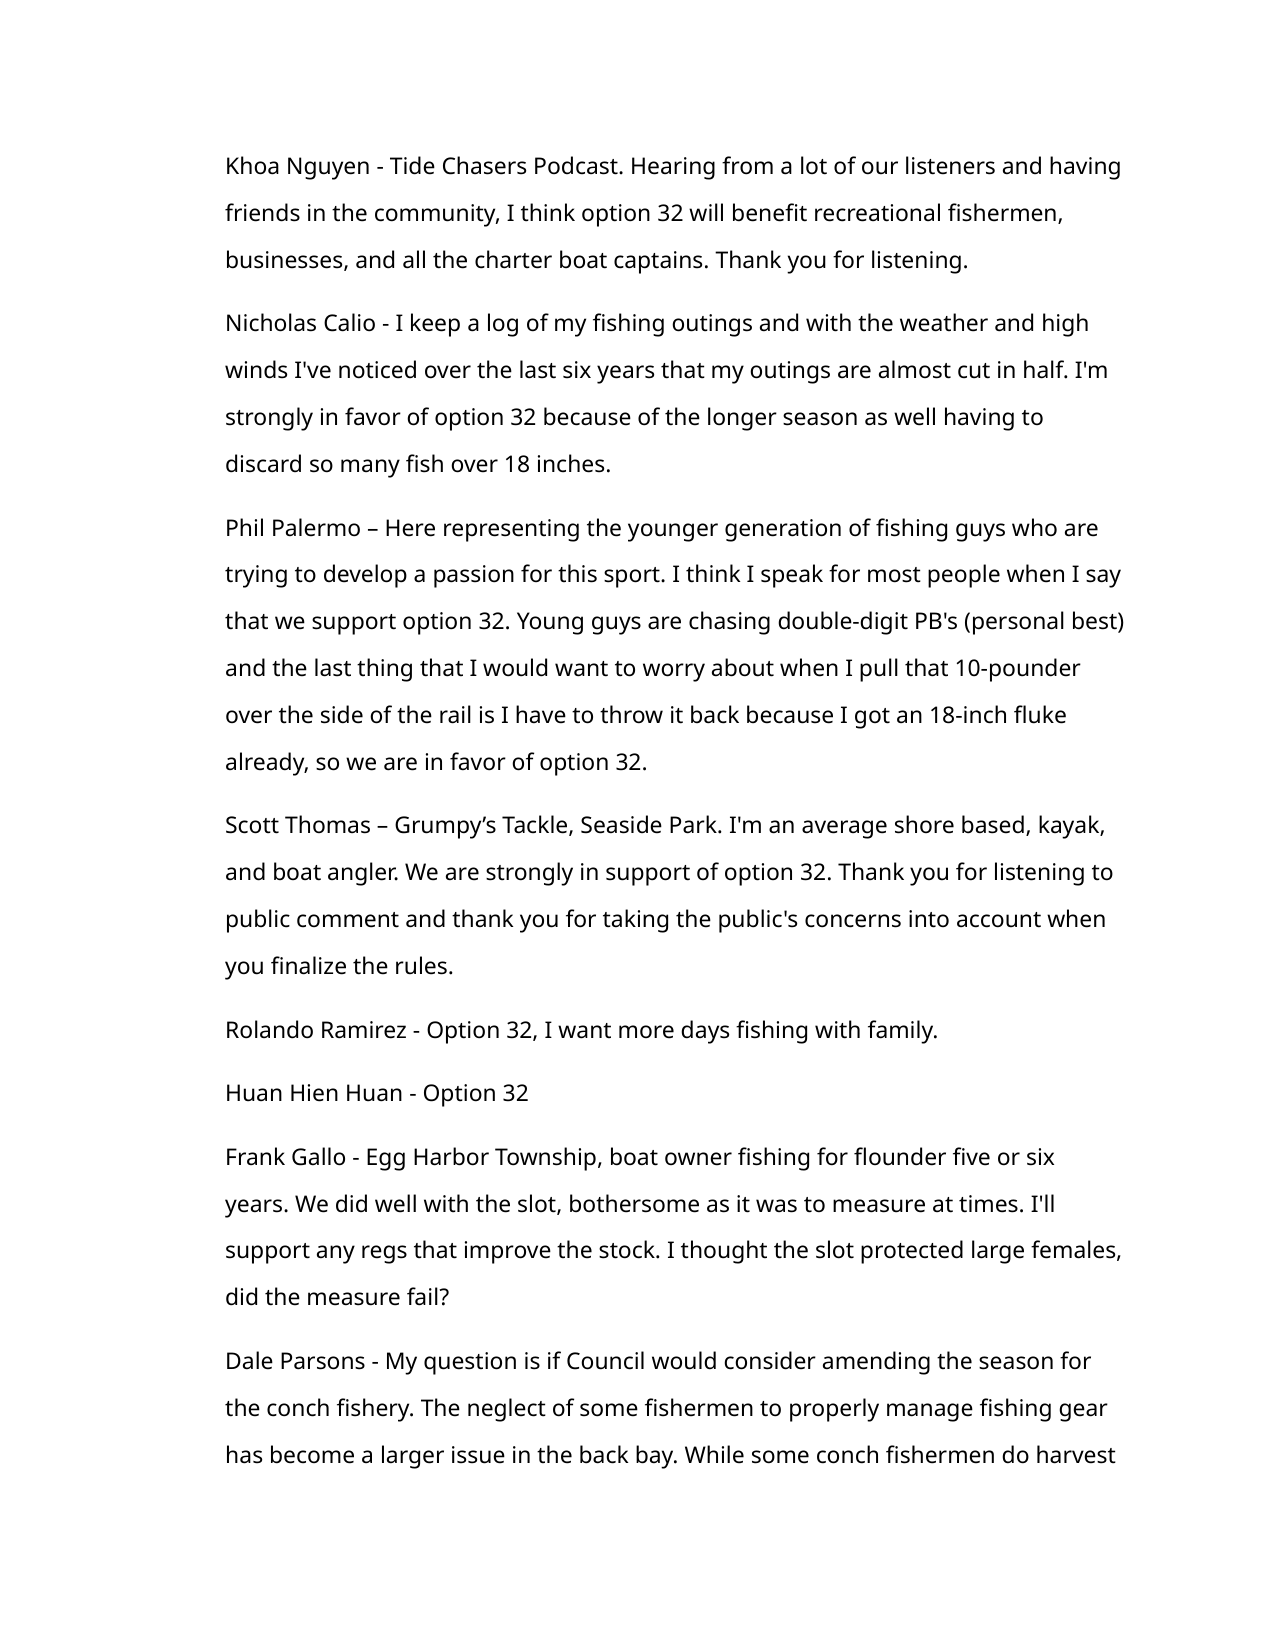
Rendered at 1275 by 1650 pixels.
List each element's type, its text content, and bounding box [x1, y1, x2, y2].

text Scott Thomas – Grumpy’s Tackle, Seaside Park. I'm an average shore based, kayak, and boat angler. We are strongly in support of option 32. Thank you for listening to public comment and thank you for taking the public's concerns into account when you finalize the rules. [225, 809, 1125, 981]
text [225, 1345, 1125, 1470]
text Khoa Nguyen - Tide Chasers Podcast. Hearing from a lot of our listeners and having friends in the community, I think option 32 will benefit recreational fishermen, businesses, and all the charter boat captains. Thank you for listening. [225, 150, 1125, 275]
text Rolando Ramirez - Option 32, I want more days fishing with family. [225, 1013, 1125, 1045]
text Nicholas Calio - I keep a log of my fishing outings and with the weather and high winds I've noticed over the last six years that my outings are almost cut in half. I'm strongly in favor of option 32 because of the longer season as well having to discard so many fish over 18 inches. [225, 307, 1125, 479]
text Frank Gallo - Egg Harbor Township, boat owner fishing for flounder five or six years. We did well with the slot, bothersome as it was to measure at times. I'll support any regs that improve the stock. I thought the slot protected large females, did the measure fail? [225, 1141, 1125, 1312]
text Huan Hien Huan - Option 32 [225, 1077, 1125, 1108]
text Phil Palermo – Here representing the younger generation of fishing guys who are trying to develop a passion for this sport. I think I speak for most people when I say that we support option 32. Young guys are chasing double-digit PB's (personal best) and the last thing that I would want to worry about when I pull that 10-pounder over the side of the rail is I have to throw it back because I got an 18-inch fluke already, so we are in favor of option 32. [225, 511, 1125, 777]
